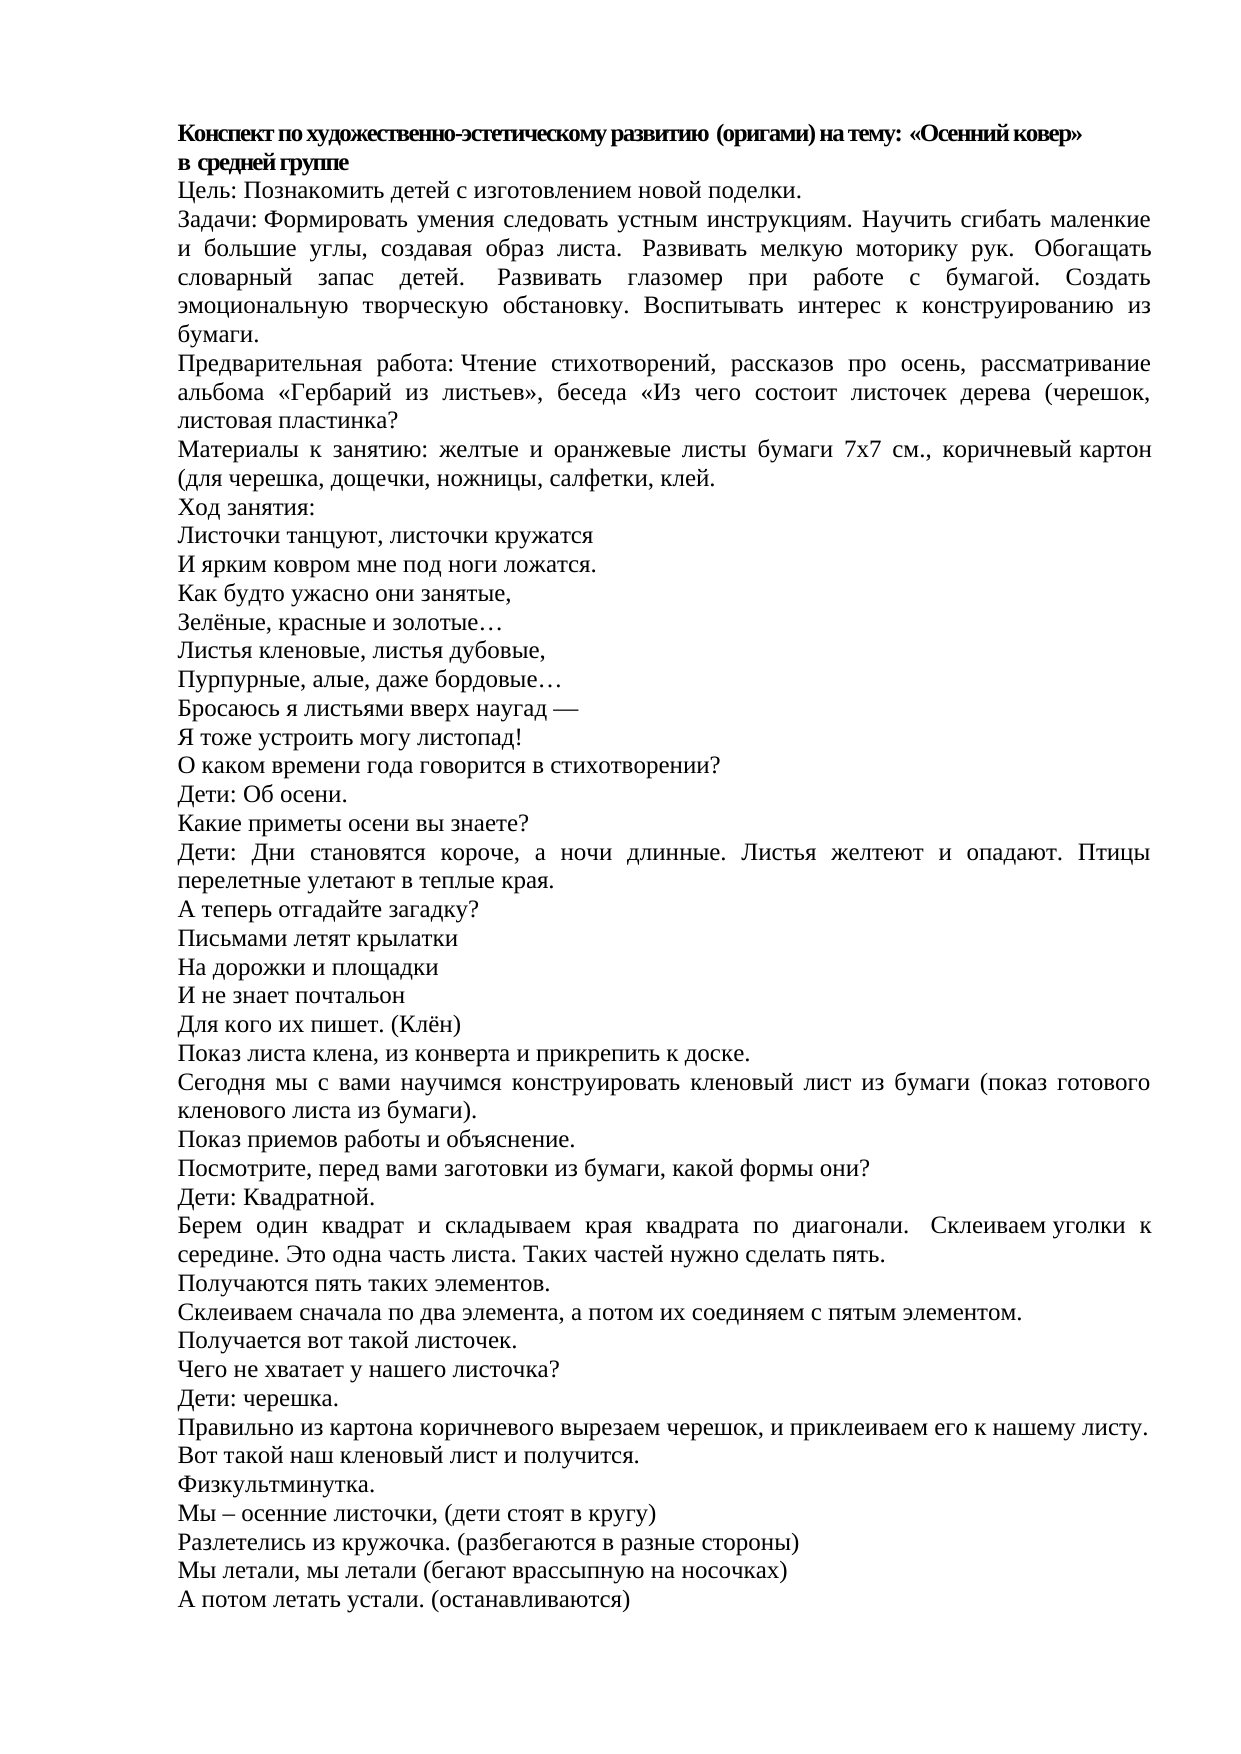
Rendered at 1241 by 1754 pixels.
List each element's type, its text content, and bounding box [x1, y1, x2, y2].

text Сегодня мы с вами научимся конструировать кленовый лист из бумаги (показ готового кленового листа из бумаги). [177, 1067, 1152, 1124]
text Мы – осенние листочки, (дети стоят в кругу) [177, 1498, 1152, 1527]
text Зелёные, красные и золотые… [177, 607, 1152, 636]
text Письмами летят крылатки [177, 923, 1152, 952]
text Дети: Дни становятся короче, а ночи длинные. Листья желтеют и опадают. Птицы перелетные улетают в теплые края. [177, 837, 1152, 894]
text Листья кленовые, листья дубовые, [177, 636, 1152, 664]
text А теперь отгадайте загадку? [177, 894, 1152, 923]
text О каком времени года говорится в стихотворении? [177, 751, 1152, 779]
text Задачи: Формировать умения следовать устным инструкциям. Научить сгибать маленкие и большие углы, создавая образ листа. Развивать мелкую моторику рук. Обогащать словарный запас детей. Развивать глазомер при работе с бумагой. Создать эмоциональную творческую обстановку. Воспитывать интерес к конструированию из бумаги. [177, 204, 1152, 348]
text Для кого их пишет. (Клён) [177, 1009, 1152, 1038]
text Склеиваем сначала по два элемента, а потом их соединяем с пятым элементом. [177, 1297, 1152, 1326]
text Как будто ужасно они занятые, [177, 578, 1152, 607]
text Материалы к занятию: желтые и оранжевые листы бумаги 7x7 см., коричневый картон (для черешка, дощечки, ножницы, салфетки, клей. [177, 434, 1152, 492]
text Предварительная работа: Чтение стихотворений, рассказов про осень, рассматривание альбома «Гербарий из листьев», беседа «Из чего состоит листочек дерева (черешок, листовая пластинка? [177, 348, 1152, 434]
text А потом летать устали. (останавливаются) [177, 1584, 1152, 1613]
text Я тоже устроить могу листопад! [177, 722, 1152, 751]
text Посмотрите, перед вами заготовки из бумаги, какой формы они? [177, 1153, 1152, 1182]
text Дети: Квадратной. [177, 1182, 1152, 1211]
text На дорожки и площадки [177, 952, 1152, 981]
text Конспект по художественно-эстетическому развитию (оригами) на тему: «Осенний ковер» в средней группе [177, 118, 1152, 176]
text И не знает почтальон [177, 981, 1152, 1009]
text Получаются пять таких элементов. [177, 1268, 1152, 1297]
text Правильно из картона коричневого вырезаем черешок, и приклеиваем его к нашему листу. [177, 1412, 1152, 1441]
text Дети: черешка. [177, 1383, 1152, 1412]
text Бросаюсь я листьями вверх наугад — [177, 693, 1152, 722]
text Мы летали, мы летали (бегают врассыпную на носочках) [177, 1556, 1152, 1584]
text Берем один квадрат и складываем края квадрата по диагонали. Склеиваем уголки к середине. Это одна часть листа. Таких частей нужно сделать пять. [177, 1211, 1152, 1268]
text Разлетелись из кружочка. (разбегаются в разные стороны) [177, 1527, 1152, 1556]
text Вот такой наш кленовый лист и получится. [177, 1441, 1152, 1469]
text Физкультминутка. [177, 1469, 1152, 1498]
text Чего не хватает у нашего листочка? [177, 1354, 1152, 1383]
text Ход занятия: [177, 492, 1152, 521]
text Дети: Об осени. [177, 779, 1152, 808]
text Цель: Познакомить детей с изготовлением новой поделки. [177, 176, 1152, 204]
text Показ приемов работы и объяснение. [177, 1124, 1152, 1153]
text Пурпурные, алые, даже бордовые… [177, 664, 1152, 693]
text Получается вот такой листочек. [177, 1326, 1152, 1354]
text Показ листа клена, из конверта и прикрепить к доске. [177, 1038, 1152, 1067]
text Какие приметы осени вы знаете? [177, 808, 1152, 837]
text Листочки танцуют, листочки кружатся [177, 521, 1152, 549]
text И ярким ковром мне под ноги ложатся. [177, 549, 1152, 578]
